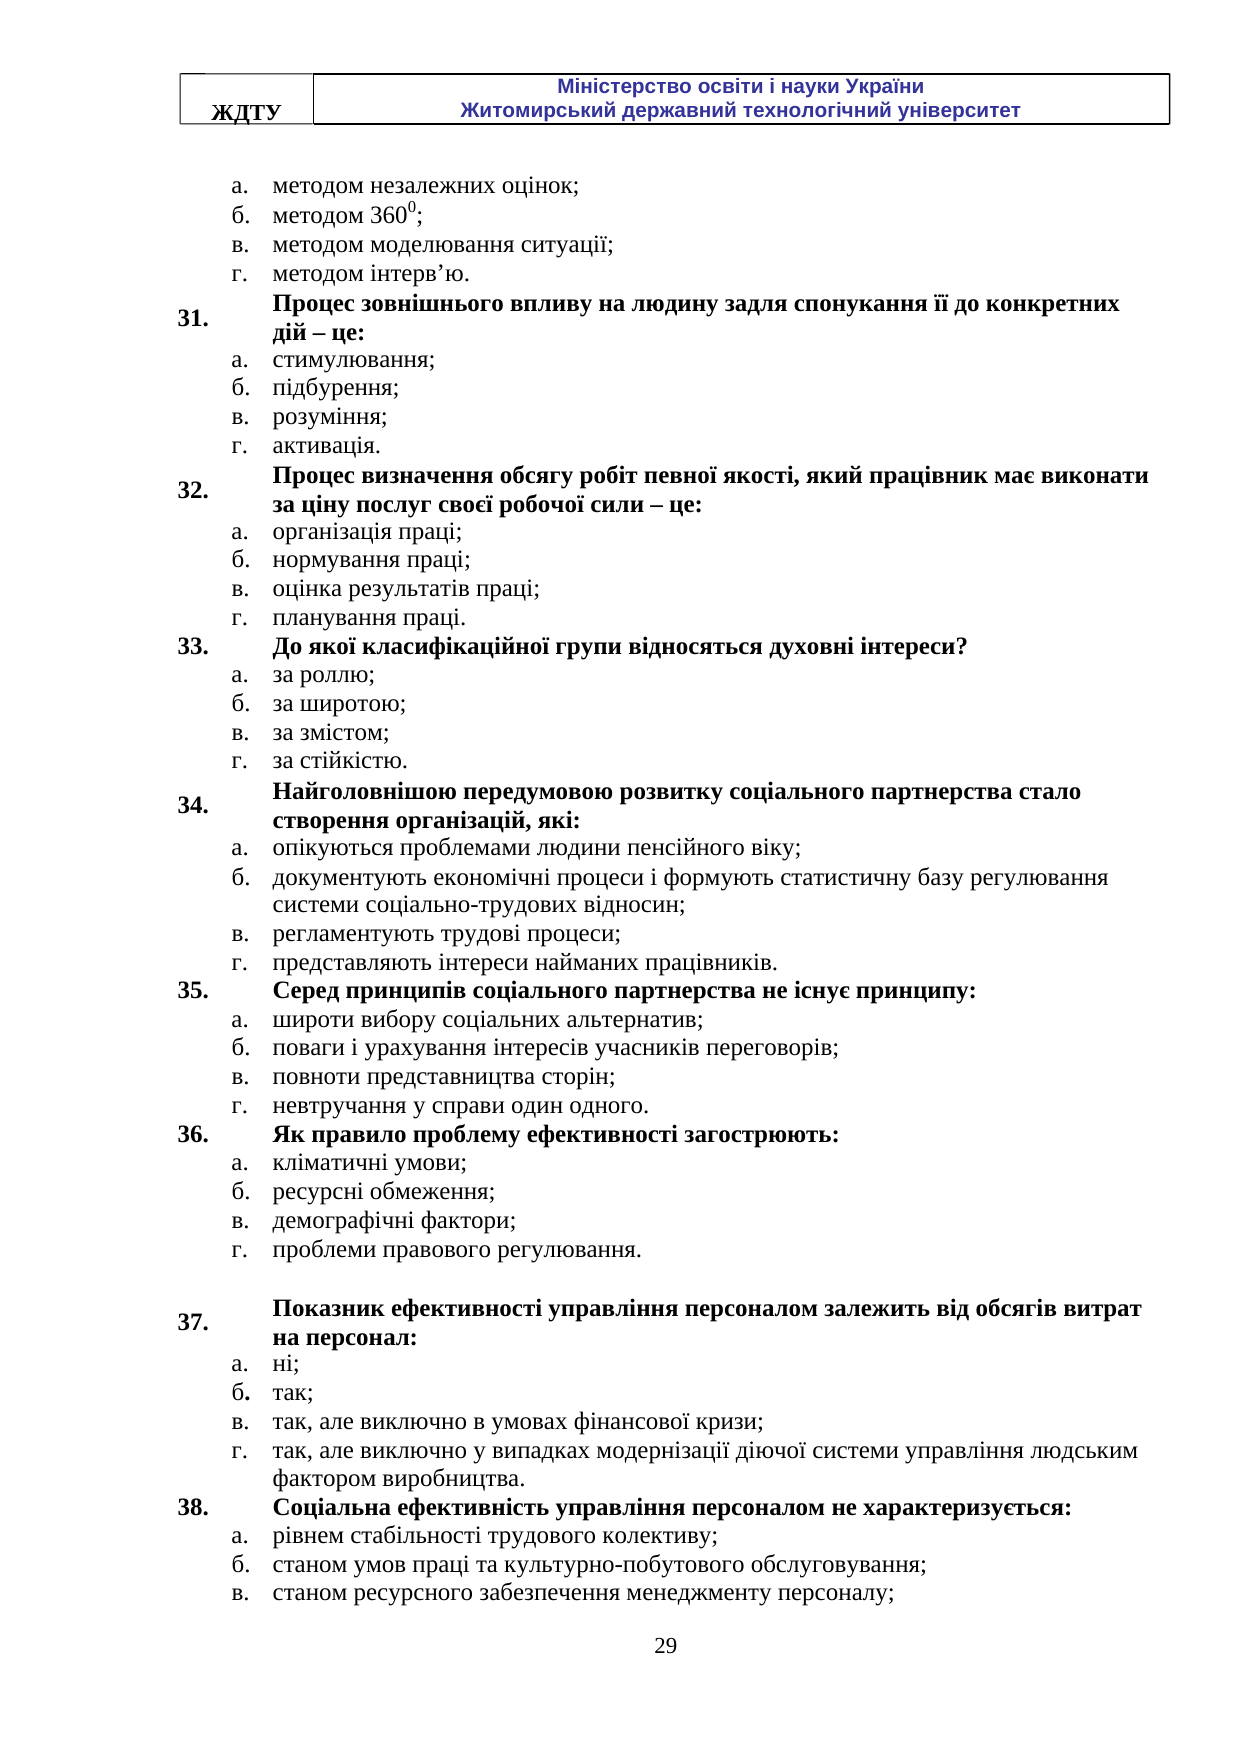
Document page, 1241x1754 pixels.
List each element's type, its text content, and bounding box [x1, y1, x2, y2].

table_cell а. [156, 1006, 261, 1034]
table_cell б. [156, 547, 261, 575]
table_cell ресурсні обмеження; [261, 1178, 1172, 1207]
table_cell До якої класифікаційної групи відносяться духовні інтереси? [261, 633, 1172, 662]
table_cell г. [156, 949, 261, 977]
table_cell г. [156, 604, 261, 633]
table_cell за стійкістю. [261, 748, 1172, 776]
table_cell за широтою; [261, 690, 1172, 719]
table_cell Процес зовнішнього впливу на людину задля спонукання її до конкретних дій – це: [261, 289, 1172, 346]
table_cell 33. [156, 633, 261, 662]
table_cell ні; [261, 1351, 1172, 1379]
table_cell оцінка результатів праці; [261, 575, 1172, 604]
table_header а. [156, 174, 261, 201]
table_cell проблеми правового регулювання. [261, 1235, 1172, 1279]
table_cell Соціальна ефективність управління персоналом не характеризується: [261, 1494, 1172, 1523]
table_cell Серед принципів соціального партнерства не існує принципу: [261, 978, 1172, 1006]
table_cell а. [156, 834, 261, 862]
table_cell а. [156, 1150, 261, 1178]
table_cell г. [156, 1092, 261, 1121]
table_cell г. [156, 1235, 261, 1279]
table_cell 32. [156, 461, 261, 518]
table_cell документують економічні процеси і формують статистичну базу регулювання системи соціально-трудових відносин; [261, 863, 1172, 920]
table_cell в. [156, 920, 261, 948]
table_cell так, але виключно у випадках модернізації діючої системи управління людським фактором виробництва. [261, 1436, 1172, 1494]
table_cell опікуються проблемами людини пенсійного віку; [261, 834, 1172, 862]
table_cell в. [156, 1063, 261, 1092]
table_cell 37. [156, 1279, 261, 1351]
table_cell 38. [156, 1494, 261, 1523]
table_cell 31. [156, 289, 261, 346]
table_cell в. [156, 1408, 261, 1436]
table_cell в. [156, 231, 261, 259]
table_cell б. [156, 201, 261, 231]
table_cell а. [156, 518, 261, 547]
table_cell нормування праці; [261, 547, 1172, 575]
table_cell організація праці; [261, 518, 1172, 547]
table_cell 36. [156, 1121, 261, 1149]
table_cell планування праці. [261, 604, 1172, 633]
table_cell станом умов праці та культурно-побутового обслуговування; [261, 1551, 1172, 1580]
table_cell стимулювання; [261, 346, 1172, 374]
table_cell а. [156, 346, 261, 374]
table_cell регламентують трудові процеси; [261, 920, 1172, 948]
table_cell г. [156, 1436, 261, 1494]
table_cell активація. [261, 432, 1172, 461]
table_cell Показник ефективності управління персоналом залежить від обсягів витрат на персонал: [261, 1279, 1172, 1351]
table_cell г. [156, 260, 261, 288]
table_cell в. [156, 1580, 261, 1608]
table_cell широти вибору соціальних альтернатив; [261, 1006, 1172, 1034]
table_cell б. [156, 1379, 261, 1408]
table_cell 34. [156, 776, 261, 834]
table_cell повноти представництва сторін; [261, 1063, 1172, 1092]
table_cell невтручання у справи один одного. [261, 1092, 1172, 1121]
table_cell методом 3600; [261, 201, 1172, 231]
table_cell за роллю; [261, 662, 1172, 690]
table_cell г. [156, 748, 261, 776]
table_cell Процес визначення обсягу робіт певної якості, який працівник має виконати за ціну послуг своєї робочої сили – це: [261, 461, 1172, 518]
table_cell кліматичні умови; [261, 1150, 1172, 1178]
table_cell станом ресурсного забезпечення менеджменту персоналу; [261, 1580, 1172, 1608]
table_cell так; [261, 1379, 1172, 1408]
table_cell поваги і урахування інтересів учасників переговорів; [261, 1035, 1172, 1063]
table_cell 35. [156, 978, 261, 1006]
table_cell а. [156, 1351, 261, 1379]
table_cell в. [156, 575, 261, 604]
table_cell а. [156, 1523, 261, 1551]
table_cell підбурення; [261, 374, 1172, 403]
table_cell Найголовнішою передумовою розвитку соціального партнерства стало створення організацій, які: [261, 776, 1172, 834]
table_cell методом інтерв’ю. [261, 260, 1172, 288]
table_cell представляють інтереси найманих працівників. [261, 949, 1172, 977]
table_cell демографічні фактори; [261, 1207, 1172, 1235]
table_cell так, але виключно в умовах фінансової кризи; [261, 1408, 1172, 1436]
table_cell г. [156, 432, 261, 461]
table_cell б. [156, 1178, 261, 1207]
table_cell б. [156, 374, 261, 403]
table_cell б. [156, 690, 261, 719]
table_cell за змістом; [261, 719, 1172, 747]
table_cell рівнем стабільності трудового колективу; [261, 1523, 1172, 1551]
table_cell Як правило проблему ефективності загострюють: [261, 1121, 1172, 1149]
table_cell розуміння; [261, 403, 1172, 432]
table_cell а. [156, 662, 261, 690]
table_header методом незалежних оцінок; [261, 174, 1172, 201]
table_cell в. [156, 1207, 261, 1235]
table_cell в. [156, 403, 261, 432]
table_cell б. [156, 863, 261, 920]
table_cell б. [156, 1035, 261, 1063]
table_cell б. [156, 1551, 261, 1580]
table_cell методом моделювання ситуації; [261, 231, 1172, 259]
table_cell в. [156, 719, 261, 747]
